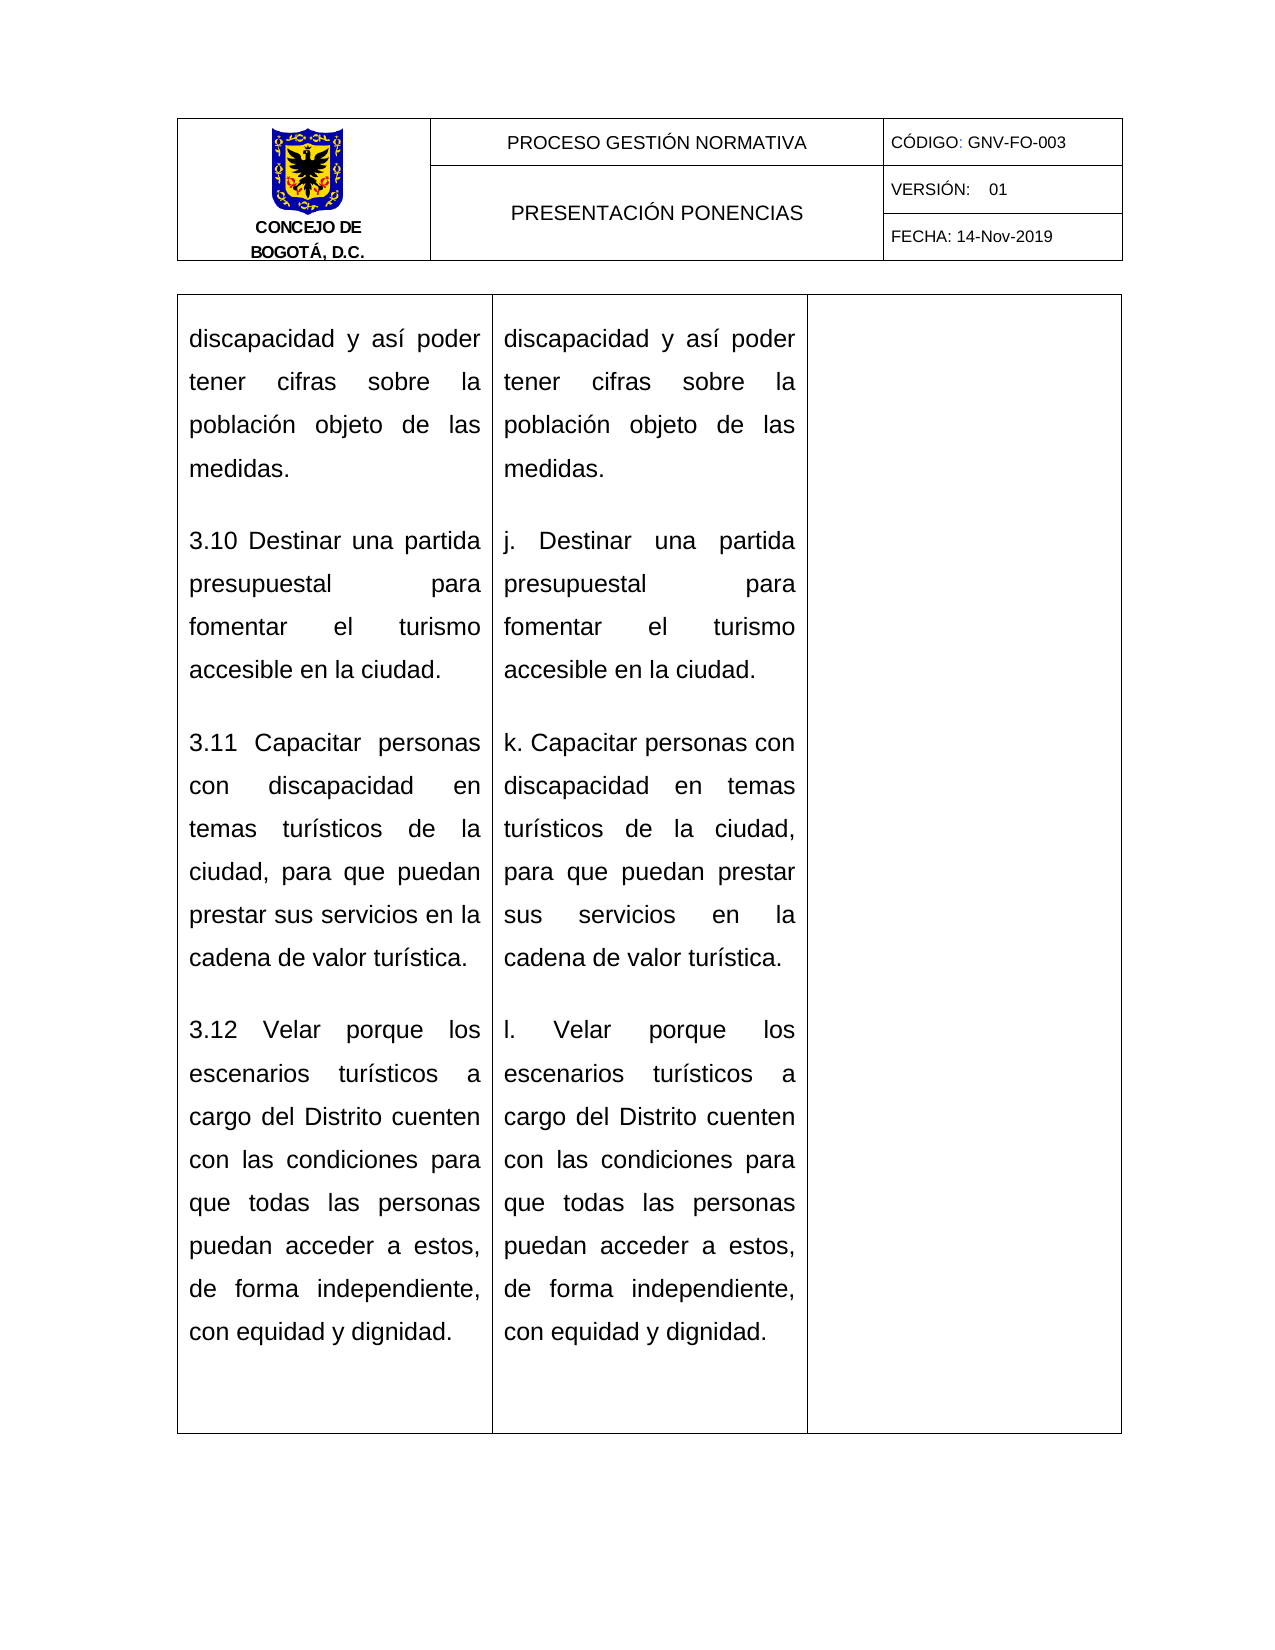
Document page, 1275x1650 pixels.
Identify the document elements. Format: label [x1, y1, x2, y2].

table_cell [808, 295, 1121, 1433]
table_cell [493, 295, 807, 1433]
table_cell [178, 295, 492, 1433]
